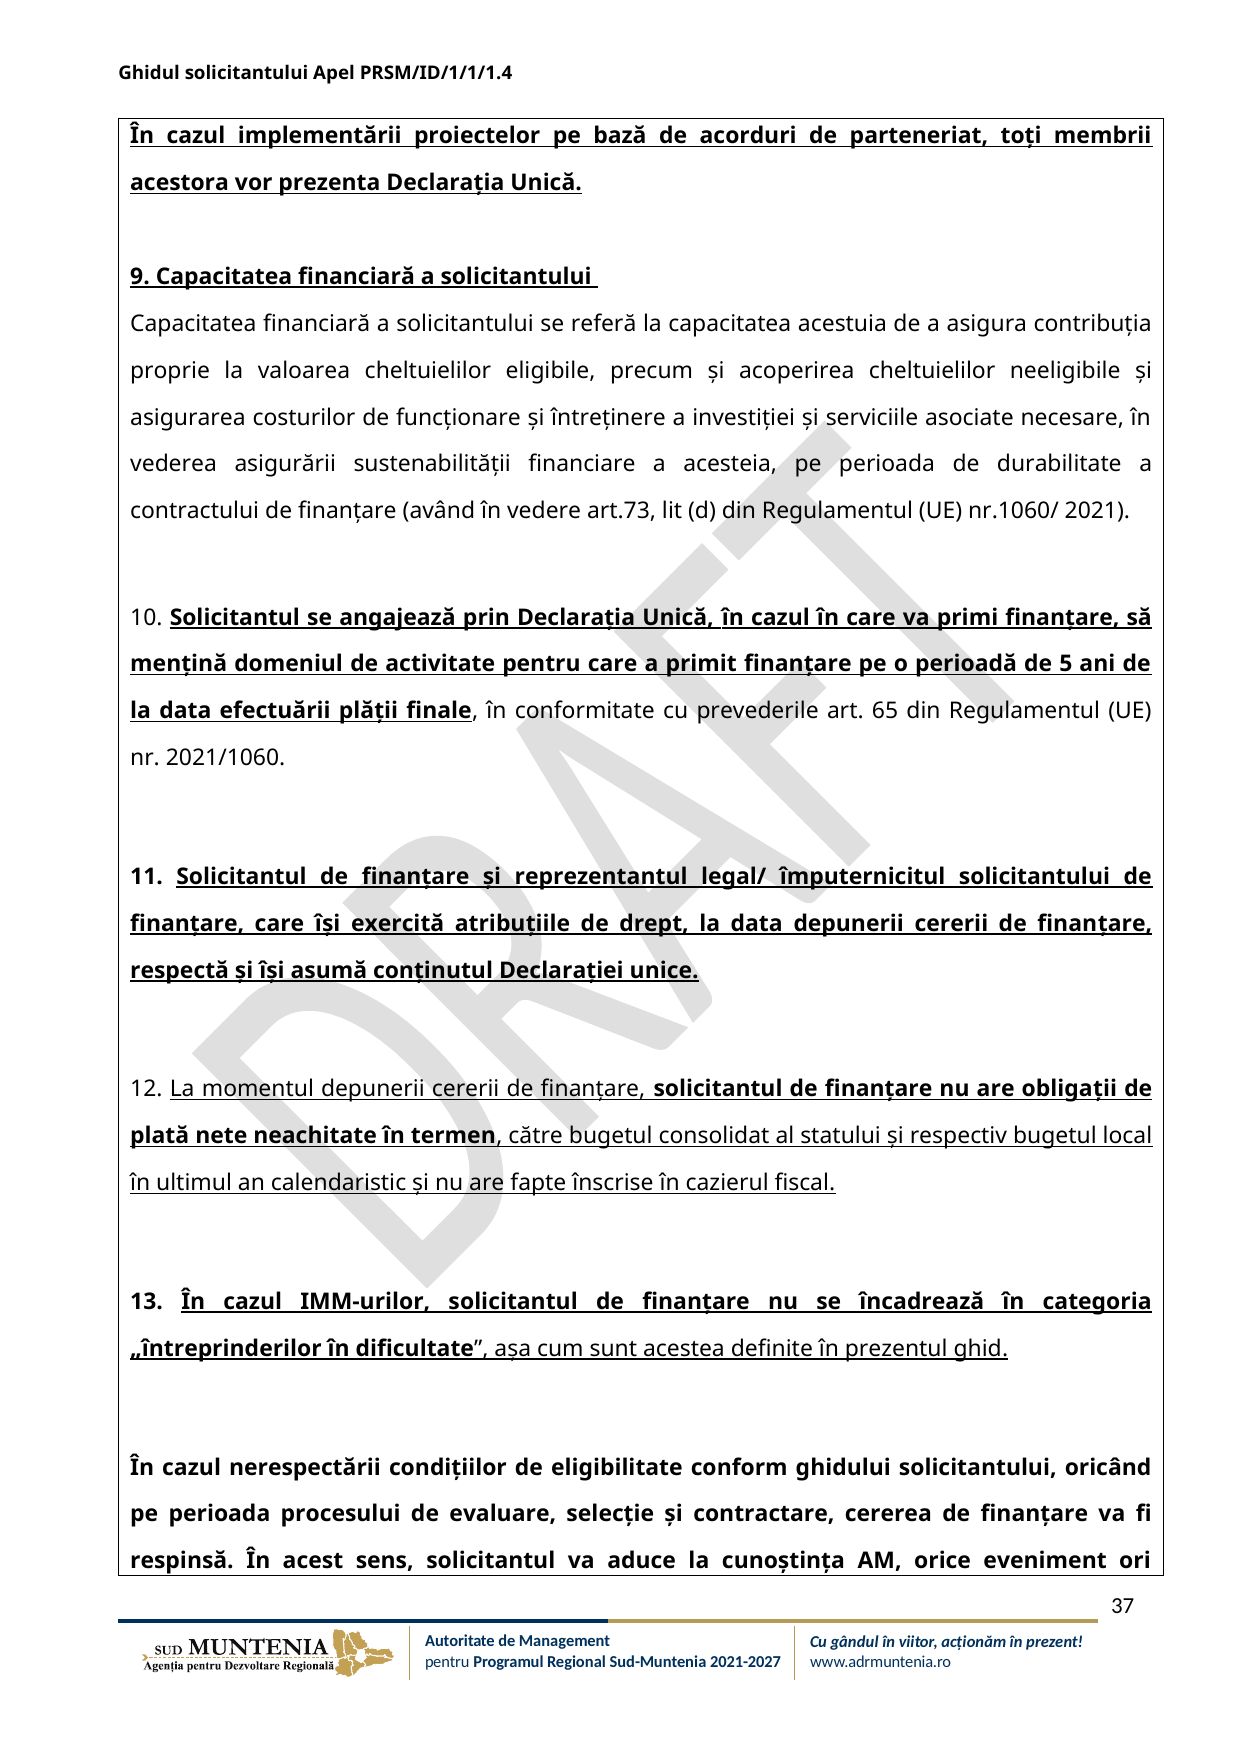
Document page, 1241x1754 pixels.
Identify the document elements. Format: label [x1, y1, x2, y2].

table_header [119, 119, 1163, 1575]
